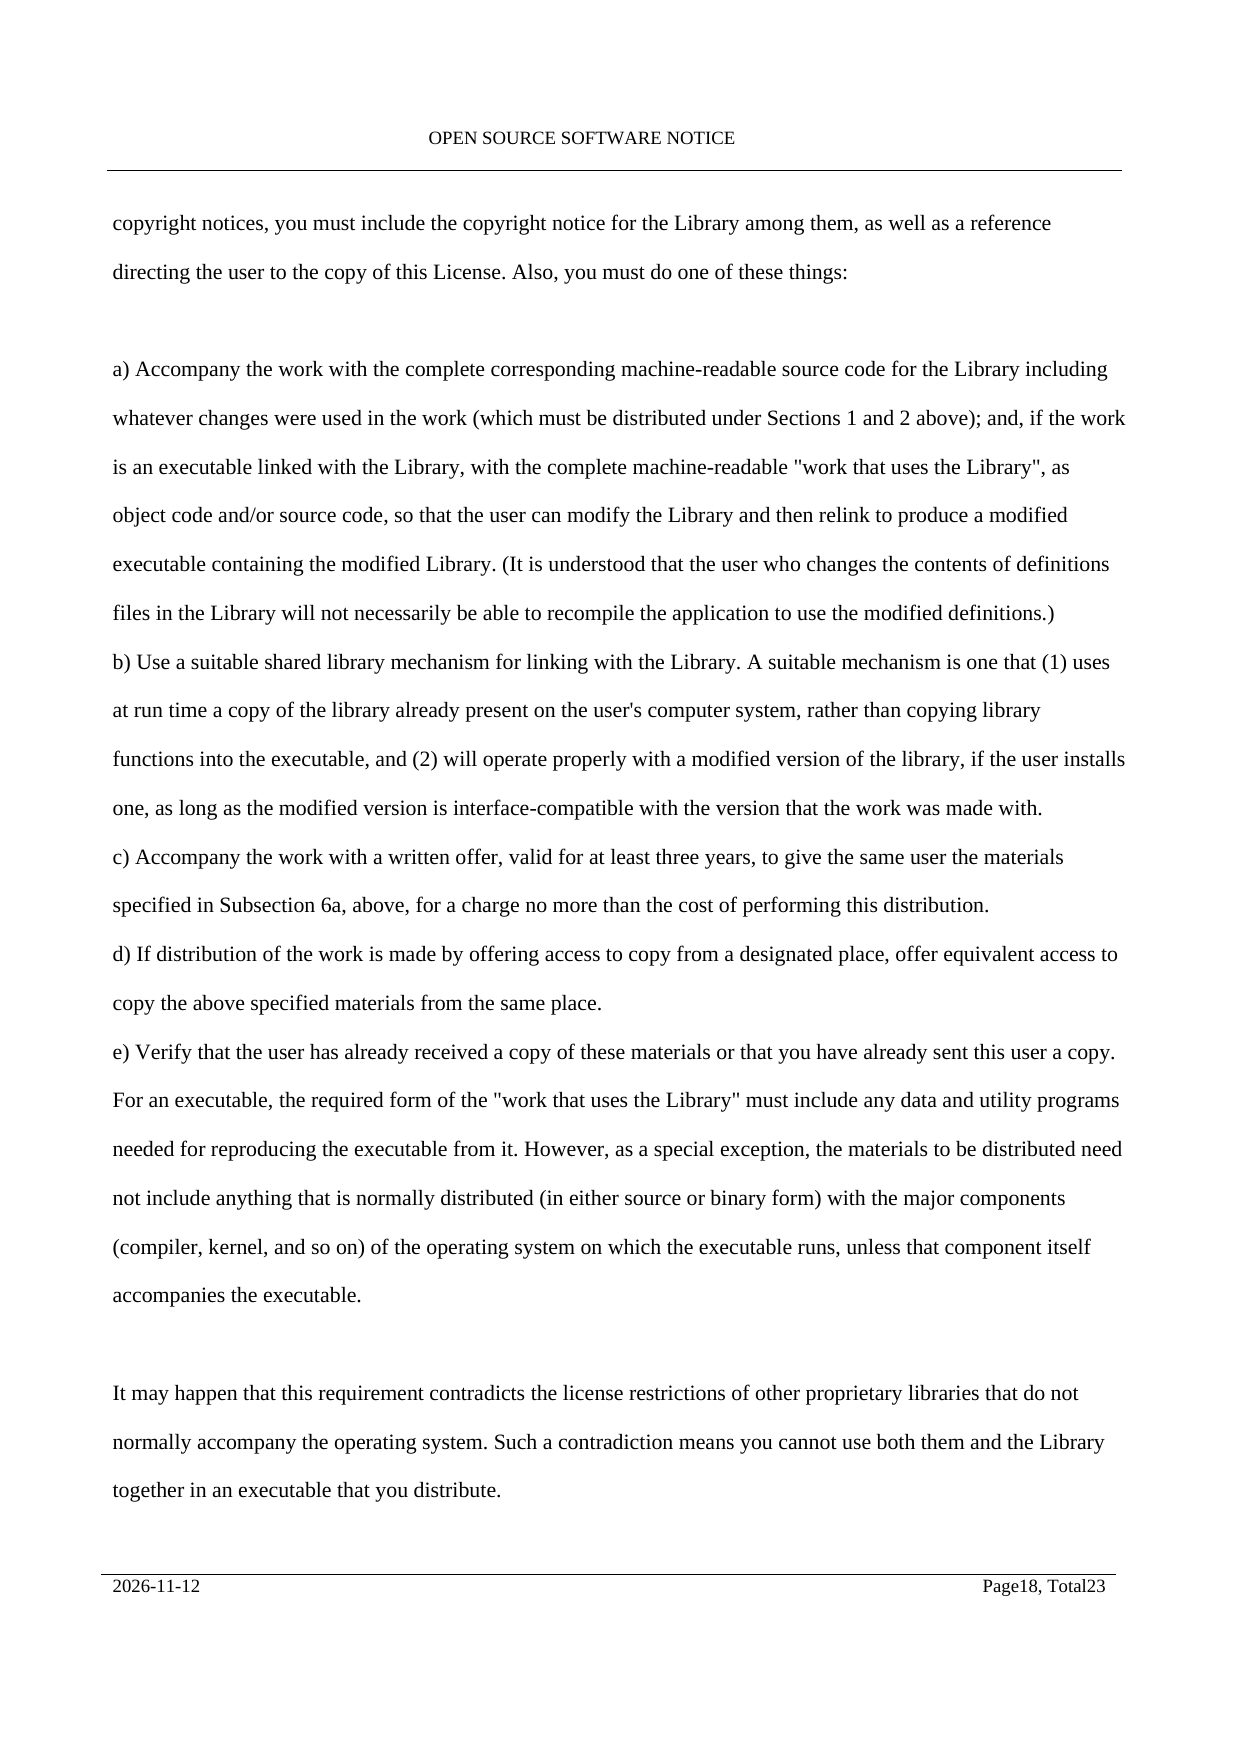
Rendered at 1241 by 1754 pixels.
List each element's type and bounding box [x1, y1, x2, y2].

text [112, 206, 1128, 1506]
